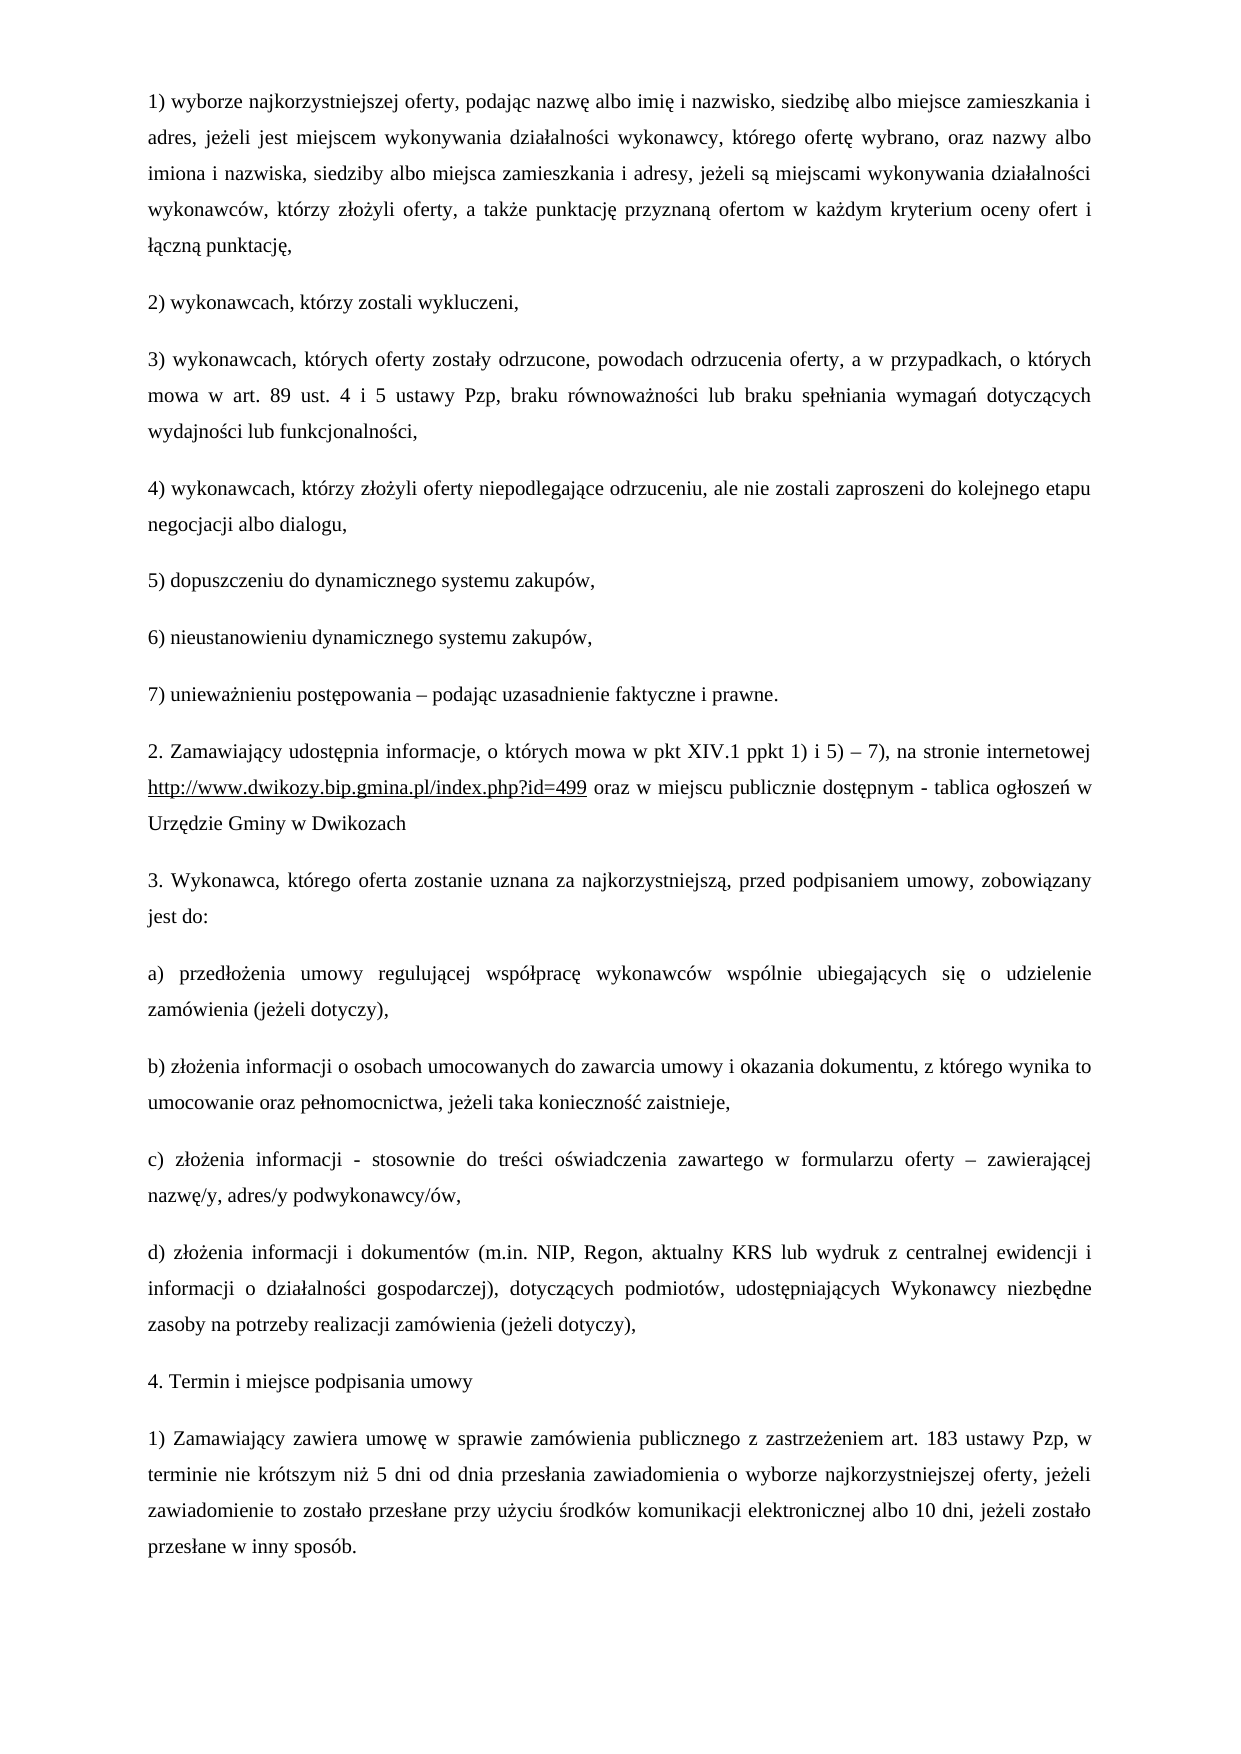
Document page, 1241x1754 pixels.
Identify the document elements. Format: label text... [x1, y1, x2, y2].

text 7) unieważnieniu postępowania – podając uzasadnienie faktyczne i prawne. [148, 682, 1093, 706]
text 6) nieustanowieniu dynamicznego systemu zakupów, [148, 625, 1093, 649]
text 5) dopuszczeniu do dynamicznego systemu zakupów, [148, 568, 1093, 592]
text 2) wykonawcach, którzy zostali wykluczeni, [148, 290, 1093, 314]
text 4) wykonawcach, którzy złożyli oferty niepodlegające odrzuceniu, ale nie zostali zaproszeni do kolejnego etapu negocjacji albo dialogu, [148, 476, 1093, 536]
text 2. Zamawiający udostępnia informacje, o których mowa w pkt XIV.1 ppkt 1) i 5) – 7), na stronie internetowej http://www.dwikozy.bip.gmina.pl/index.php?id=499 oraz w miejscu publicznie dostępnym - tablica ogłoszeń w Urzędzie Gminy w Dwikozach [148, 739, 1093, 835]
text c) złożenia informacji - stosownie do treści oświadczenia zawartego w formularzu oferty – zawierającej nazwę/y, adres/y podwykonawcy/ów, [148, 1147, 1093, 1207]
text b) złożenia informacji o osobach umocowanych do zawarcia umowy i okazania dokumentu, z którego wynika to umocowanie oraz pełnomocnictwa, jeżeli taka konieczność zaistnieje, [148, 1054, 1093, 1114]
text 3. Wykonawca, którego oferta zostanie uznana za najkorzystniejszą, przed podpisaniem umowy, zobowiązany jest do: [148, 868, 1093, 928]
text 3) wykonawcach, których oferty zostały odrzucone, powodach odrzucenia oferty, a w przypadkach, o których mowa w art. 89 ust. 4 i 5 ustawy Pzp, braku równoważności lub braku spełniania wymagań dotyczących wydajności lub funkcjonalności, [148, 347, 1093, 443]
text a) przedłożenia umowy regulującej współpracę wykonawców wspólnie ubiegających się o udzielenie zamówienia (jeżeli dotyczy), [148, 961, 1093, 1021]
text 1) Zamawiający zawiera umowę w sprawie zamówienia publicznego z zastrzeżeniem art. 183 ustawy Pzp, w terminie nie krótszym niż 5 dni od dnia przesłania zawiadomienia o wyborze najkorzystniejszej oferty, jeżeli zawiadomienie to zostało przesłane przy użyciu środków komunikacji elektronicznej albo 10 dni, jeżeli zostało przesłane w inny sposób. [148, 1426, 1093, 1558]
text 4. Termin i miejsce podpisania umowy [148, 1369, 1093, 1393]
text 1) wyborze najkorzystniejszej oferty, podając nazwę albo imię i nazwisko, siedzibę albo miejsce zamieszkania i adres, jeżeli jest miejscem wykonywania działalności wykonawcy, którego ofertę wybrano, oraz nazwy albo imiona i nazwiska, siedziby albo miejsca zamieszkania i adresy, jeżeli są miejscami wykonywania działalności wykonawców, którzy złożyli oferty, a także punktację przyznaną ofertom w każdym kryterium oceny ofert i łączną punktację, [148, 89, 1093, 257]
text d) złożenia informacji i dokumentów (m.in. NIP, Regon, aktualny KRS lub wydruk z centralnej ewidencji i informacji o działalności gospodarczej), dotyczących podmiotów, udostępniających Wykonawcy niezbędne zasoby na potrzeby realizacji zamówienia (jeżeli dotyczy), [148, 1240, 1093, 1336]
